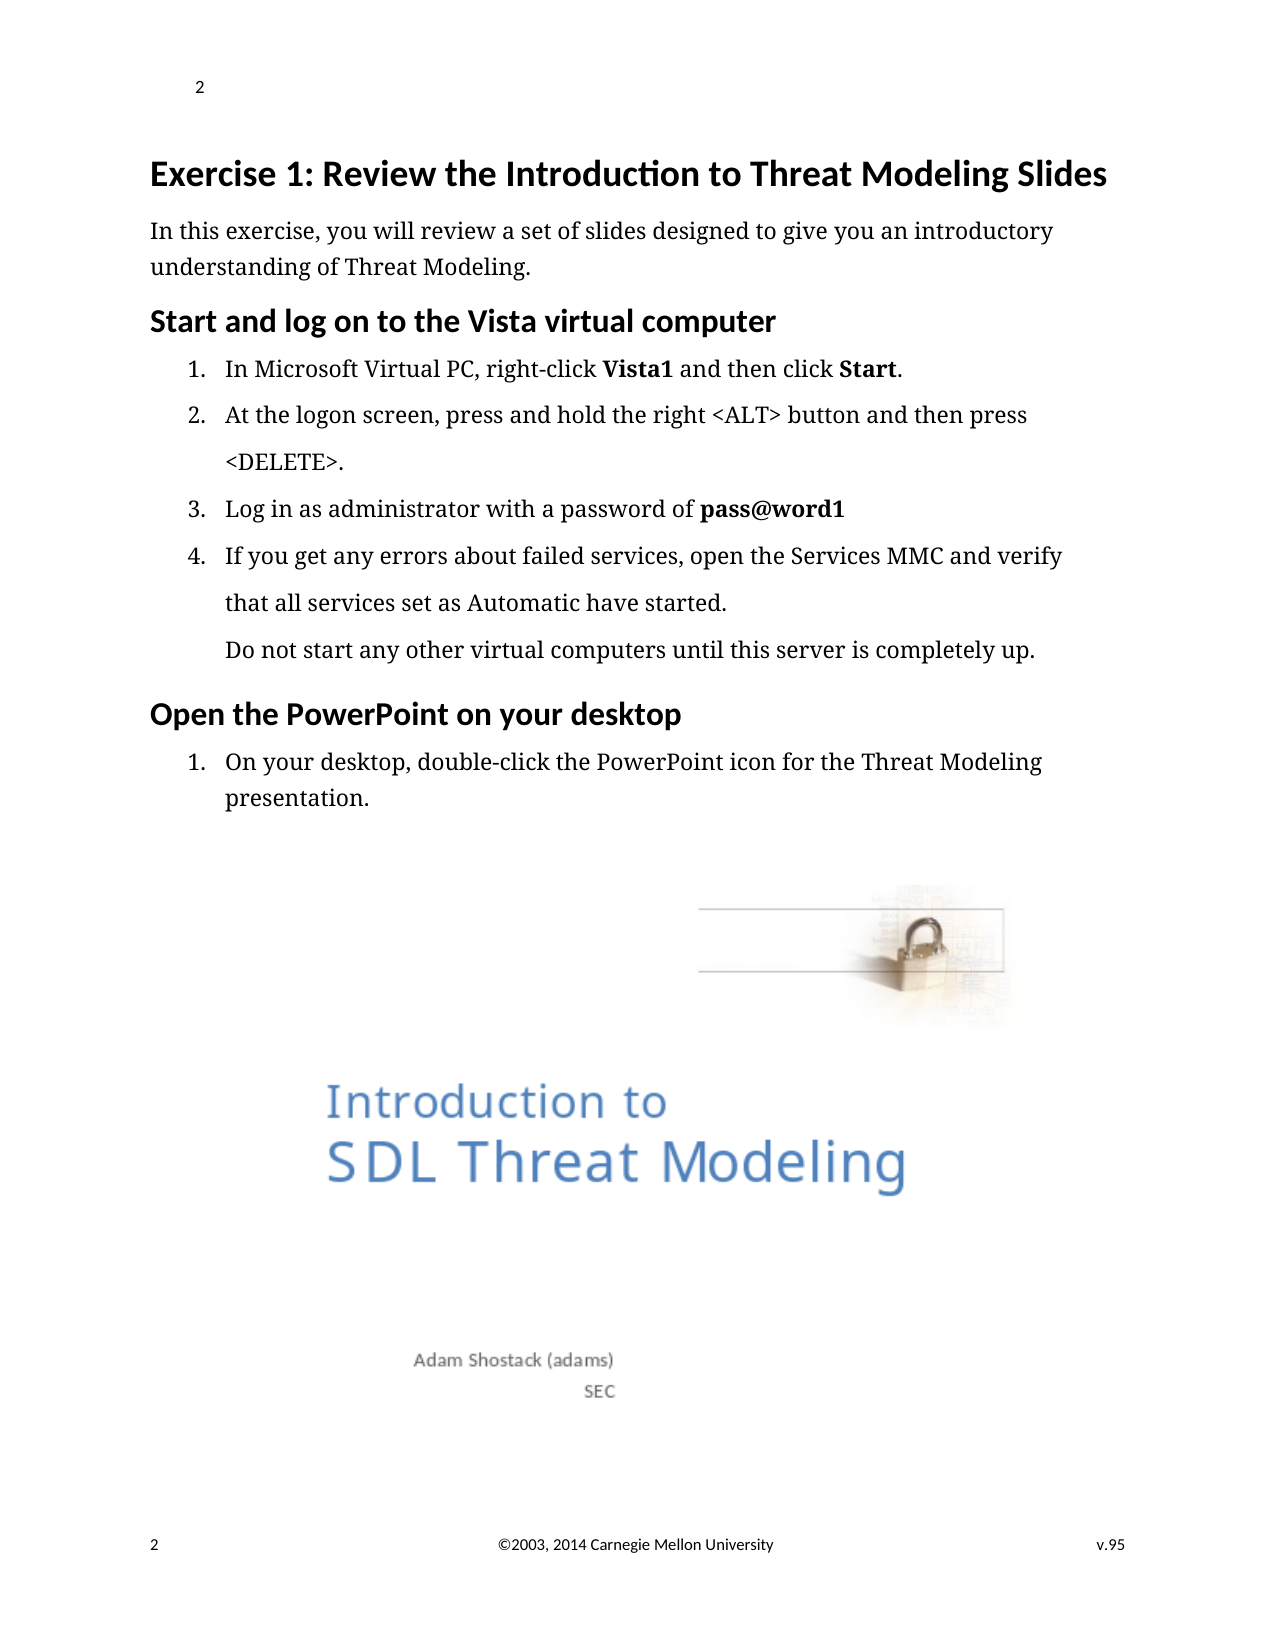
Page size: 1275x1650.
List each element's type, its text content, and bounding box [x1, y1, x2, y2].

subtitle Open the PowerPoint on your desktop [150, 693, 1110, 734]
list At the logon screen, press and hold the right <ALT> button and then press <DELETE>. [187, 399, 1110, 478]
list On your desktop, double-click the PowerPoint icon for the Threat Modeling presentation. [187, 746, 1110, 813]
subtitle Start and log on to the Vista virtual computer [150, 299, 1110, 340]
text Exercise 1: Review the Introduction to Threat Modeling Slides [150, 150, 1110, 196]
list Do not start any other virtual computers until this server is completely up. [225, 634, 1110, 665]
list In Microsoft Virtual PC, right-click Vista1 and then click Start. [187, 353, 1110, 384]
text In this exercise, you will review a set of slides designed to give you an introductory understanding of Threat Modeling. [150, 215, 1110, 282]
list If you get any errors about failed services, open the Services MMC and verify that all services set as Automatic have started. [187, 540, 1110, 618]
list Log in as administrator with a password of pass@word1 [187, 493, 1110, 524]
